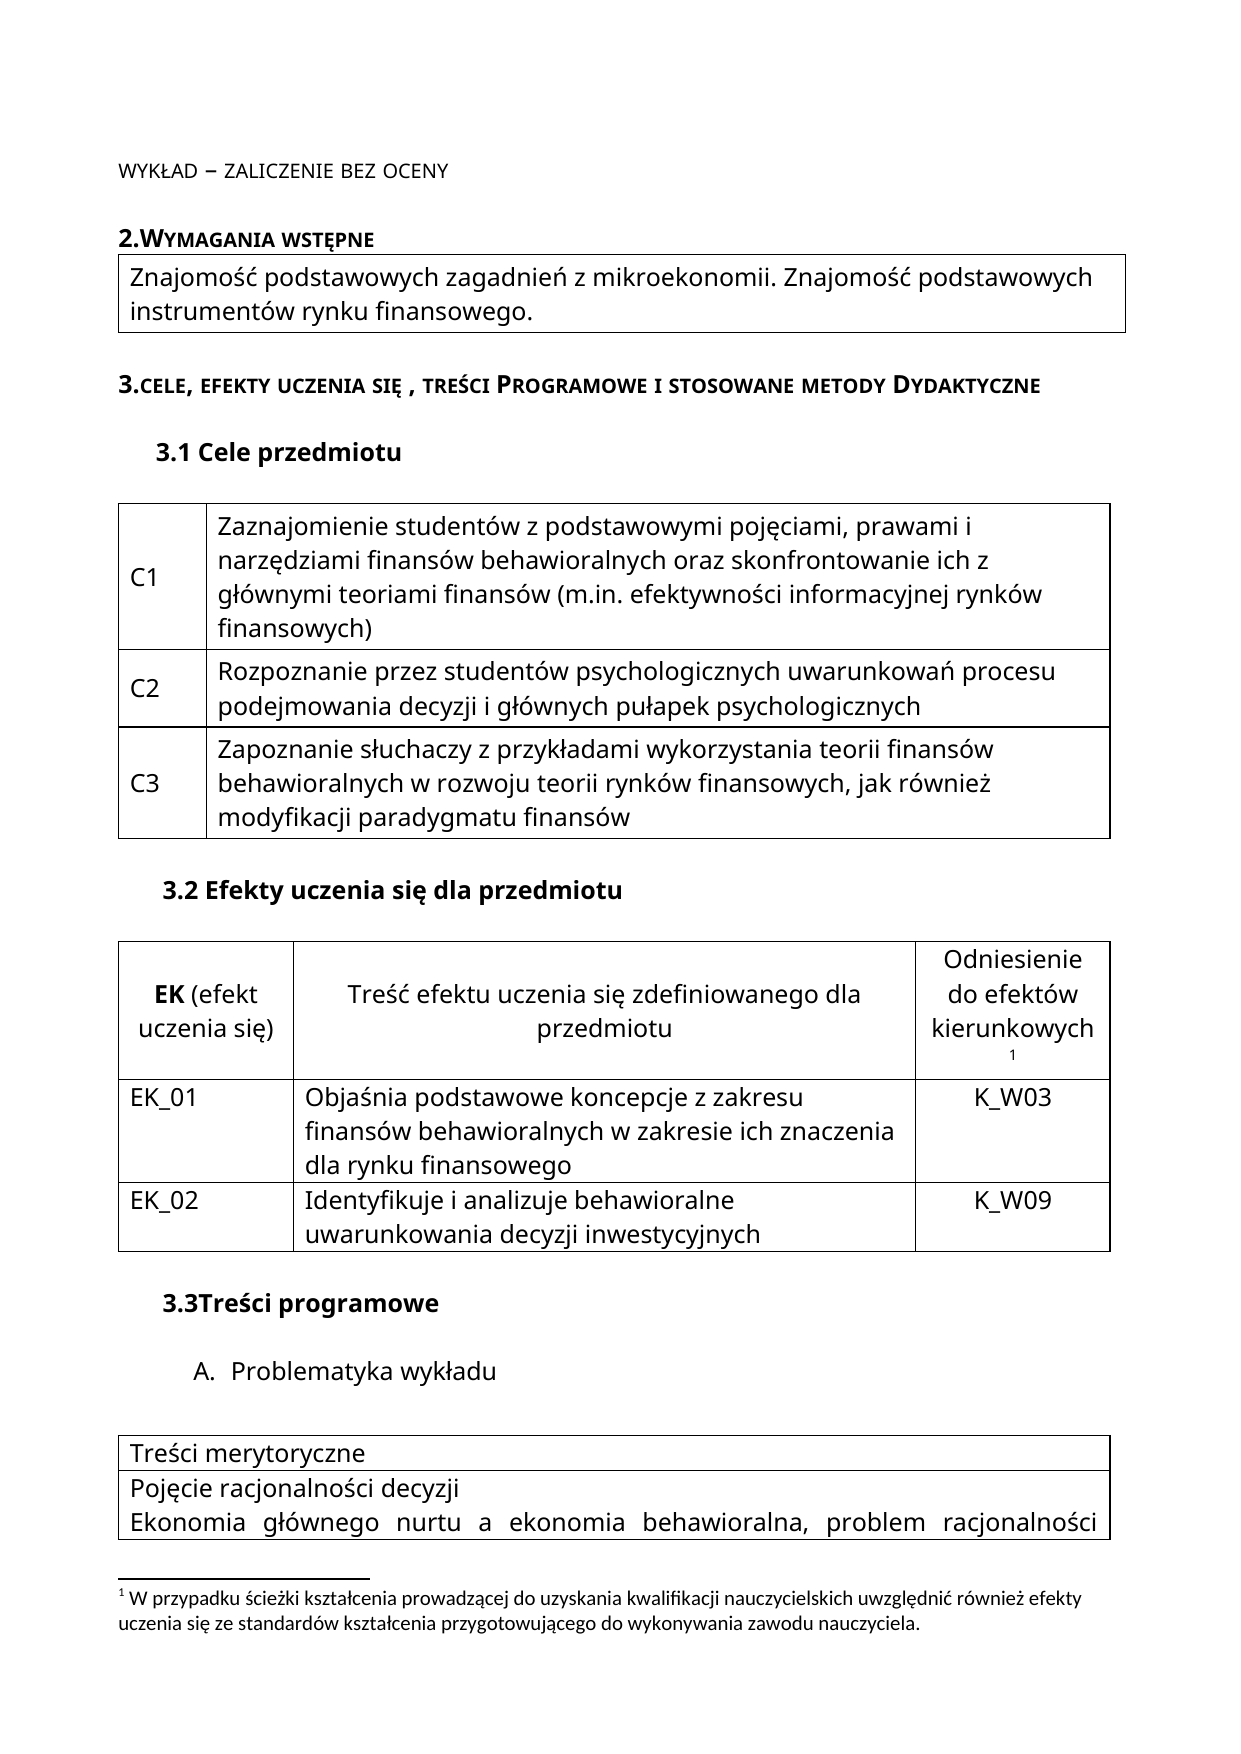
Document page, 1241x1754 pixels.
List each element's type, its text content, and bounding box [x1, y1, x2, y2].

table_cell Rozpoznanie przez studentów psychologicznych uwarunkowań procesu podejmowania decyzji i głównych pułapek psychologicznych [207, 650, 1109, 726]
table_cell Objaśnia podstawowe koncepcje z zakresu finansów behawioralnych w zakresie ich znaczenia dla rynku finansowego [294, 1080, 915, 1182]
table_header Zaznajomienie studentów z podstawowymi pojęciami, prawami i narzędziami finansów behawioralnych oraz skonfrontowanie ich z głównymi teoriami finansów (m.in. efektywności informacyjnej rynków finansowych) [207, 504, 1109, 649]
list 3.3Treści programowe [162, 1286, 1122, 1320]
table_cell C3 [119, 728, 206, 838]
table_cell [119, 1471, 1109, 1539]
list Problematyka wykładu [193, 1354, 1122, 1388]
table_header Treść efektu uczenia się zdefiniowanego dla przedmiotu [294, 942, 915, 1078]
table_cell Zapoznanie słuchaczy z przykładami wykorzystania teorii finansów behawioralnych w rozwoju teorii rynków finansowych, jak również modyfikacji paradygmatu finansów [207, 728, 1109, 838]
table_header Treści merytoryczne [119, 1436, 1109, 1470]
table_cell EK_01 [119, 1080, 293, 1182]
table_header EK (efekt uczenia się) [119, 942, 293, 1078]
table_header Odniesienie do efektów kierunkowych [916, 942, 1109, 1078]
text 3.2 Efekty uczenia się dla przedmiotu [162, 873, 1122, 907]
text 3.cele, efekty uczenia się , treści Programowe i stosowane metody Dydaktyczne [118, 367, 1122, 401]
text 2.Wymagania wstępne [118, 220, 1122, 254]
table_cell EK_02 [119, 1183, 293, 1251]
table_cell K_W03 [916, 1080, 1109, 1182]
table_cell K_W09 [916, 1183, 1109, 1251]
table_cell Identyfikuje i analizuje behawioralne uwarunkowania decyzji inwestycyjnych [294, 1183, 915, 1251]
table_header Znajomość podstawowych zagadnień z mikroekonomii. Znajomość podstawowych instrumentów rynku finansowego. [119, 255, 1125, 332]
table_header C1 [119, 504, 206, 649]
text wykład – zaliczenie bez oceny [118, 152, 1122, 186]
text 3.1 Cele przedmiotu [156, 435, 1122, 469]
table_cell C2 [119, 650, 206, 726]
